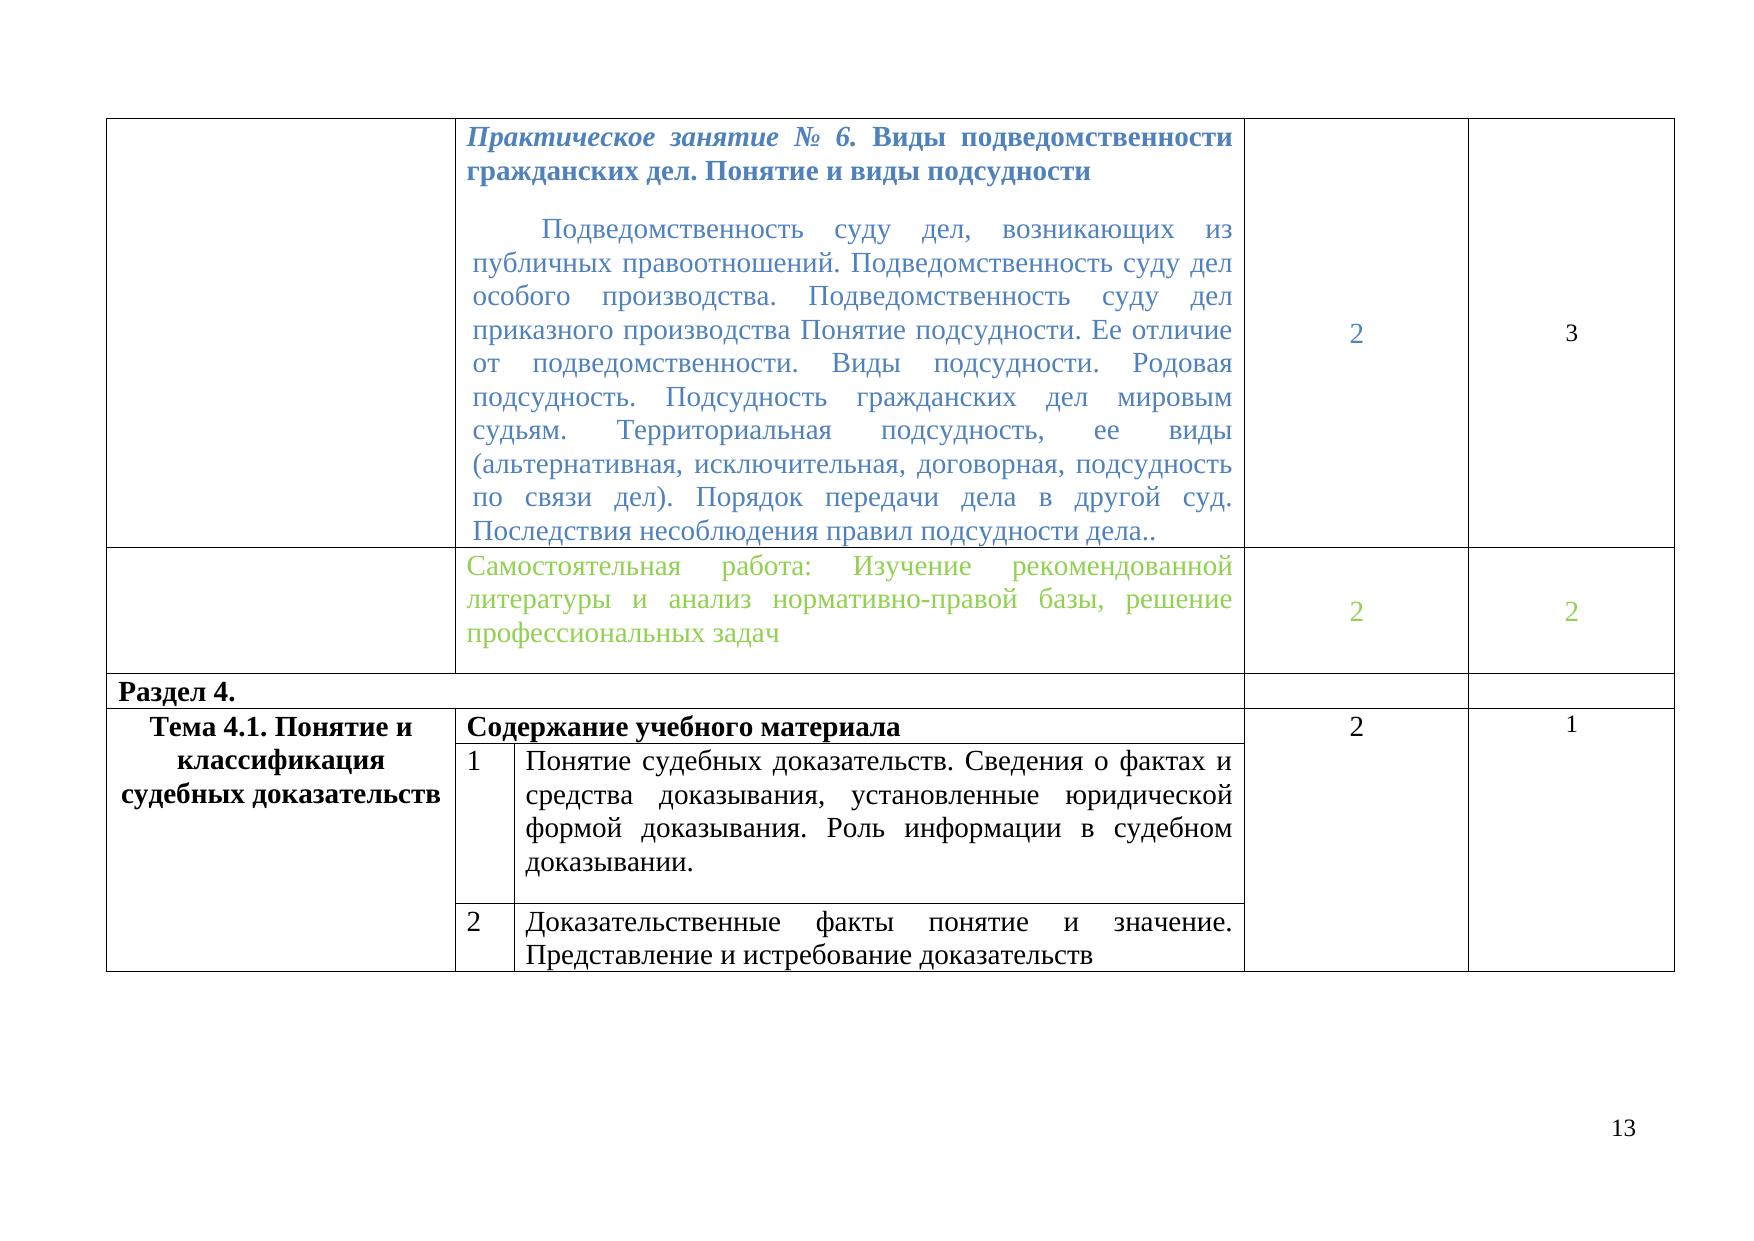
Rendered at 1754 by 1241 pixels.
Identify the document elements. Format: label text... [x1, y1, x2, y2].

table_cell Раздел 4. [107, 674, 1244, 708]
table_cell Понятие судебных доказательств. Сведения о фактах и средства доказывания, установленные юридической формой доказывания. Роль информации в судебном доказывании. [515, 744, 1244, 903]
table_cell [1469, 674, 1674, 708]
table_cell 3 [1469, 119, 1674, 547]
table_cell 2 [1245, 548, 1468, 673]
table_cell [1245, 674, 1468, 708]
table_cell 1 [456, 744, 514, 903]
table_cell Доказательственные факты понятие и значение. Представление и истребование доказательств [515, 904, 1244, 971]
table_cell 2 [1245, 119, 1468, 547]
table_cell 2 [1469, 548, 1674, 673]
table_cell 2 [1245, 709, 1468, 971]
table_cell Самостоятельная работа: Изучение рекомендованной литературы и анализ нормативно-правой базы, решение профессиональных задач [456, 548, 1244, 673]
table_cell Тема 4.1. Понятие и классификация судебных доказательств [107, 709, 455, 971]
table_cell [107, 548, 455, 673]
table_cell Содержание учебного материала [456, 709, 1244, 742]
table_cell Практическое занятие № 6. Виды подведомственности гражданских дел. Понятие и виды подсудности Подведомственность суду дел, возникающих из публичных правоотношений. Подведомственность суду дел особого производства. Подведомственность суду дел приказного производства Понятие подсудности. Ее отличие от подведомственности. Виды подсудности. Родовая подсудность. Подсудность гражданских дел мировым судьям. Территориальная подсудность, ее виды (альтернативная, исключительная, договорная, подсудность по связи дел). Порядок передачи дела в другой суд. Последствия несоблюдения правил подсудности дела.. [456, 119, 1244, 547]
table_cell 1 [1469, 709, 1674, 971]
table_cell 2 [456, 904, 514, 971]
